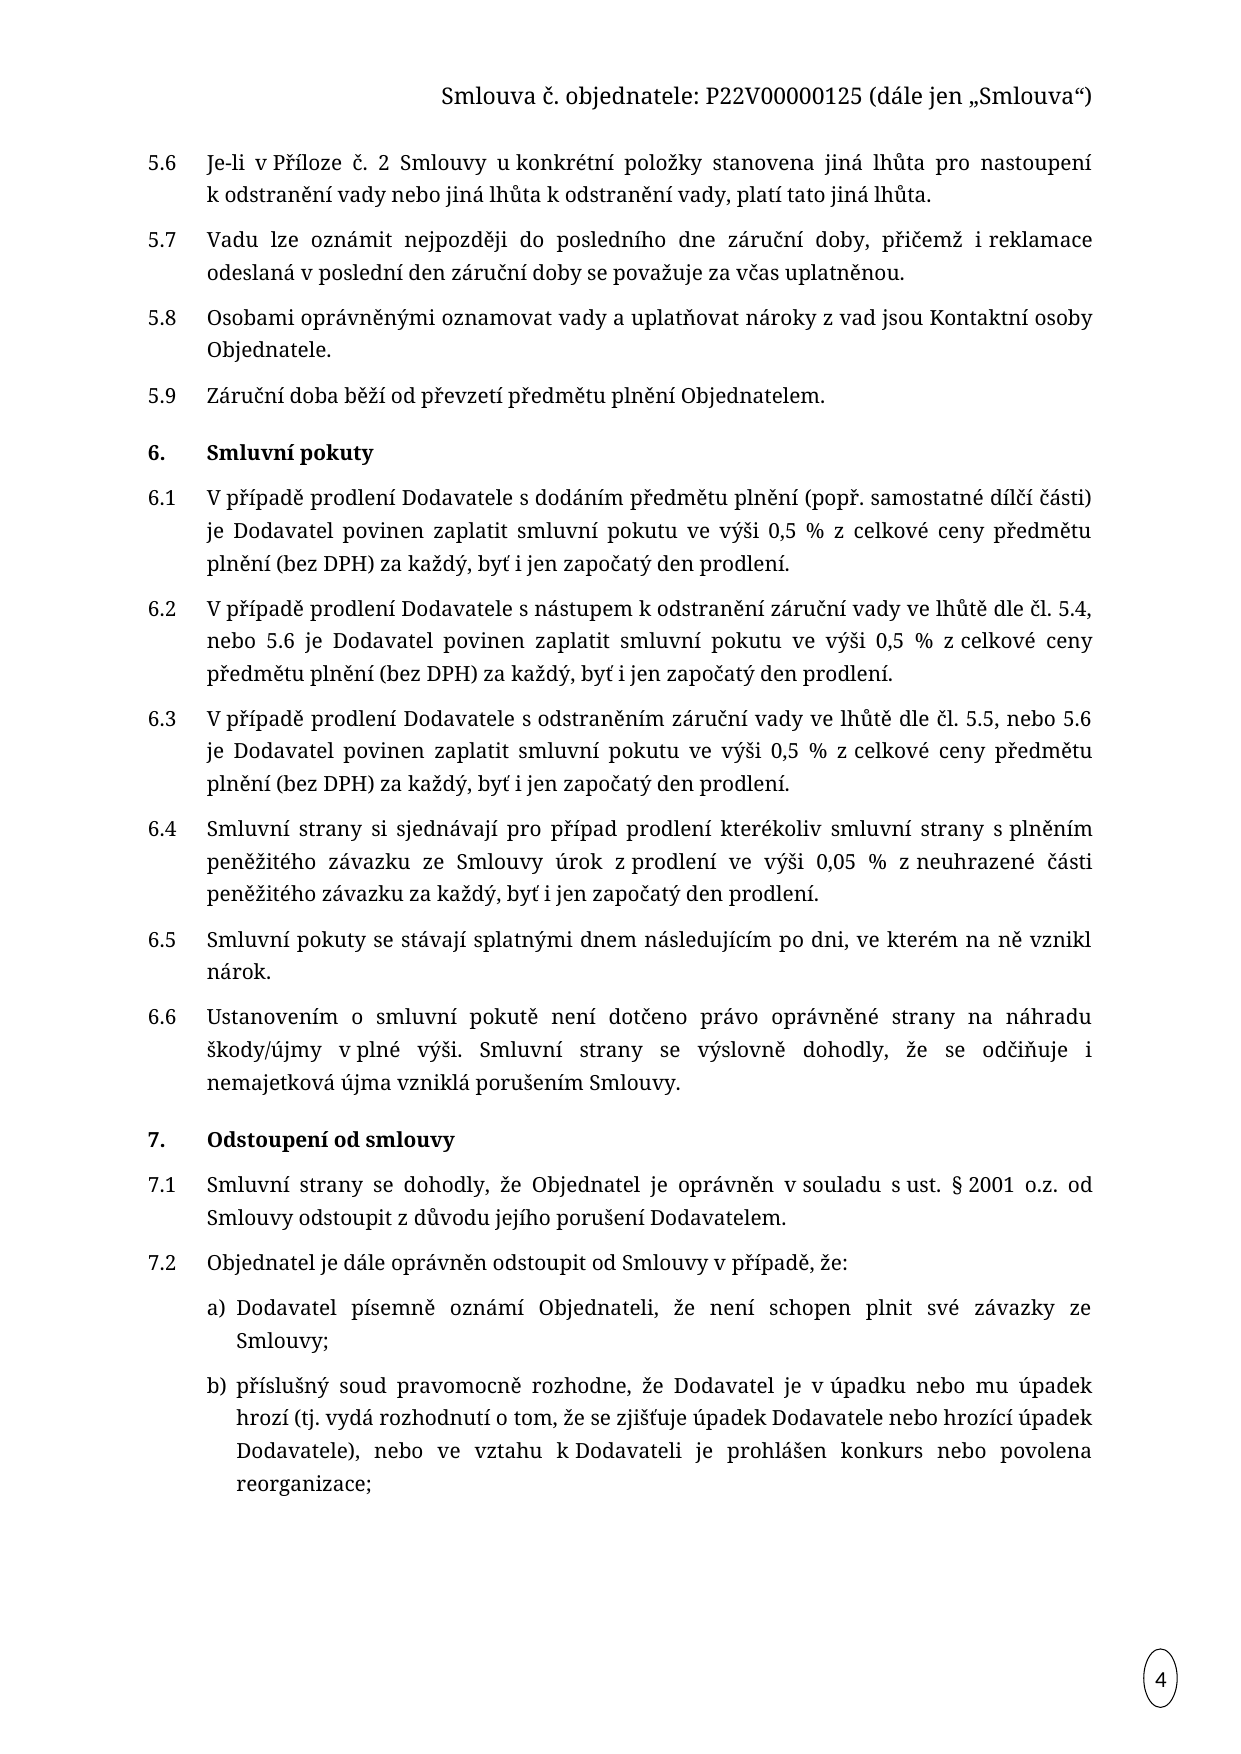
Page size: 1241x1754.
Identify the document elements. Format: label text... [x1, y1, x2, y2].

list příslušný soud pravomocně rozhodne, že Dodavatel je v úpadku nebo mu úpadek hrozí (tj. vydá rozhodnutí o tom, že se zjišťuje úpadek Dodavatele nebo hrozící úpadek Dodavatele), nebo ve vztahu k Dodavateli je prohlášen konkurs nebo povolena reorganizace; [207, 1371, 1093, 1497]
list Objednatel je dále oprávněn odstoupit od Smlouvy v případě, že: [148, 1248, 1093, 1276]
list Smluvní strany si sjednávají pro případ prodlení kterékoliv smluvní strany s plněním peněžitého závazku ze Smlouvy úrok z prodlení ve výši 0,05 % z neuhrazené části peněžitého závazku za každý, byť i jen započatý den prodlení. [148, 814, 1093, 908]
list Smluvní pokuty se stávají splatnými dnem následujícím po dni, ve kterém na ně vznikl nárok. [148, 925, 1093, 986]
list Smluvní pokuty [148, 438, 1093, 467]
list Záruční doba běží od převzetí předmětu plnění Objednatelem. [148, 381, 1093, 409]
list Odstoupení od smlouvy [148, 1125, 1093, 1154]
list Je-li v Příloze č. 2 Smlouvy u konkrétní položky stanovena jiná lhůta pro nastoupení k odstranění vady nebo jiná lhůta k odstranění vady, platí tato jiná lhůta. [148, 148, 1093, 209]
list Ustanovením o smluvní pokutě není dotčeno právo oprávněné strany na náhradu škody/újmy v plné výši. Smluvní strany se výslovně dohodly, že se odčiňuje i nemajetková újma vzniklá porušením Smlouvy. [148, 1002, 1093, 1096]
list Dodavatel písemně oznámí Objednateli, že není schopen plnit své závazky ze Smlouvy; [207, 1293, 1093, 1354]
list V případě prodlení Dodavatele s nástupem k odstranění záruční vady ve lhůtě dle čl. 5.4, nebo 5.6 je Dodavatel povinen zaplatit smluvní pokutu ve výši 0,5 % z celkové ceny předmětu plnění (bez DPH) za každý, byť i jen započatý den prodlení. [148, 594, 1093, 687]
list Vadu lze oznámit nejpozději do posledního dne záruční doby, přičemž i reklamace odeslaná v poslední den záruční doby se považuje za včas uplatněnou. [148, 225, 1093, 286]
list V případě prodlení Dodavatele s dodáním předmětu plnění (popř. samostatné dílčí části) je Dodavatel povinen zaplatit smluvní pokutu ve výši 0,5 % z celkové ceny předmětu plnění (bez DPH) za každý, byť i jen započatý den prodlení. [148, 483, 1093, 577]
list Osobami oprávněnými oznamovat vady a uplatňovat nároky z vad jsou Kontaktní osoby Objednatele. [148, 303, 1093, 364]
list V případě prodlení Dodavatele s odstraněním záruční vady ve lhůtě dle čl. 5.5, nebo 5.6 je Dodavatel povinen zaplatit smluvní pokutu ve výši 0,5 % z celkové ceny předmětu plnění (bez DPH) za každý, byť i jen započatý den prodlení. [148, 704, 1093, 798]
list Smluvní strany se dohodly, že Objednatel je oprávněn v souladu s ust. § 2001 o.z. od Smlouvy odstoupit z důvodu jejího porušení Dodavatelem. [148, 1170, 1093, 1231]
